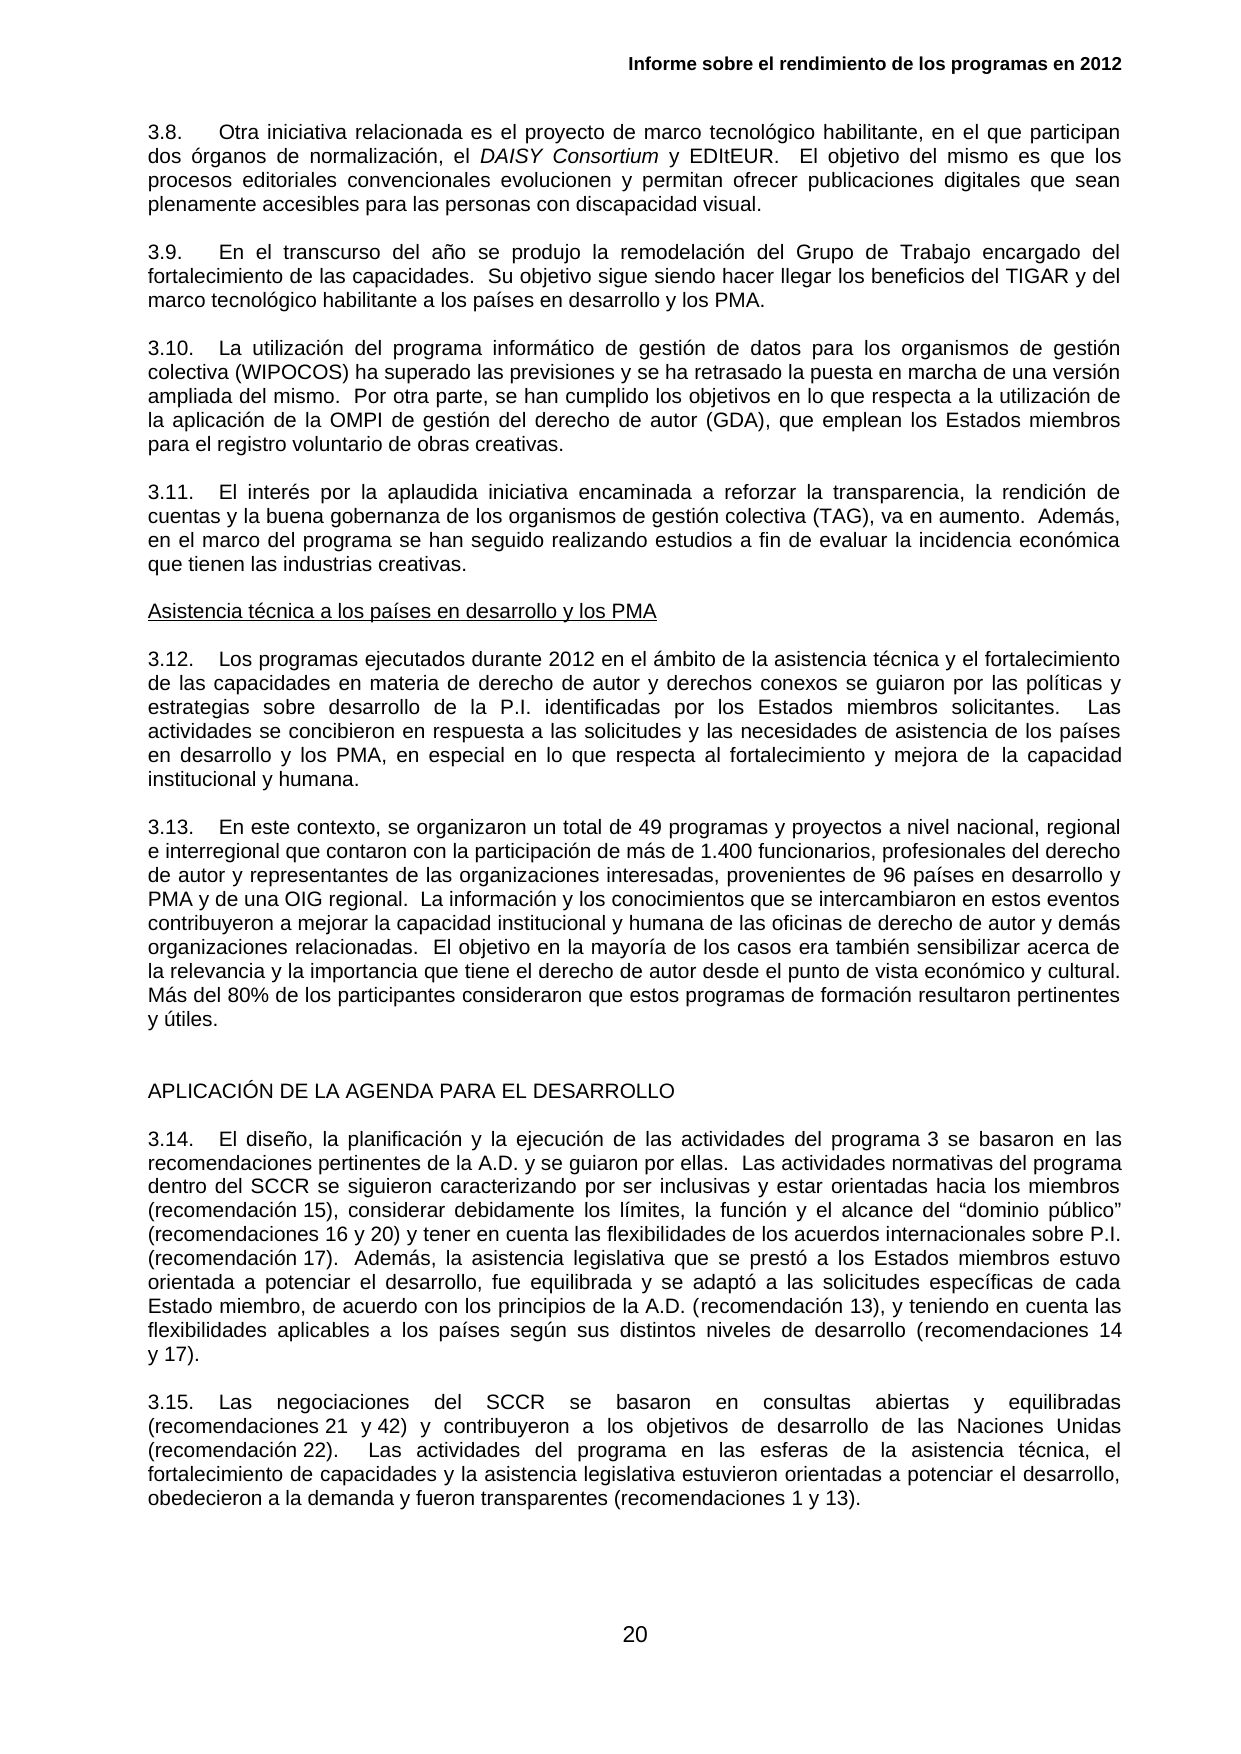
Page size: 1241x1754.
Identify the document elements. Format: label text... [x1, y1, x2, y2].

list El diseño, la planificación y la ejecución de las actividades del programa 3 se basaron en las recomendaciones pertinentes de la A.D. y se guiaron por ellas. Las actividades normativas del programa dentro del SCCR se siguieron caracterizando por ser inclusivas y estar orientadas hacia los miembros (recomendación 15), considerar debidamente los límites, la función y el alcance del “dominio público” (recomendaciones 16 y 20) y tener en cuenta las flexibilidades de los acuerdos internacionales sobre P.I. (recomendación 17). Además, la asistencia legislativa que se prestó a los Estados miembros estuvo orientada a potenciar el desarrollo, fue equilibrada y se adaptó a las solicitudes específicas de cada Estado miembro, de acuerdo con los principios de la A.D. (recomendación 13), y teniendo en cuenta las flexibilidades aplicables a los países según sus distintos niveles de desarrollo (recomendaciones 14 y 17). [148, 1126, 1122, 1366]
list En el transcurso del año se produjo la remodelación del Grupo de Trabajo encargado del fortalecimiento de las capacidades. Su objetivo sigue siendo hacer llegar los beneficios del TIGAR y del marco tecnológico habilitante a los países en desarrollo y los PMA. [148, 240, 1122, 312]
text Asistencia técnica a los países en desarrollo y los PMA [148, 599, 1122, 623]
list El interés por la aplaudida iniciativa encaminada a reforzar la transparencia, la rendición de cuentas y la buena gobernanza de los organismos de gestión colectiva (TAG), va en aumento. Además, en el marco del programa se han seguido realizando estudios a fin de evaluar la incidencia económica que tienen las industrias creativas. [148, 479, 1122, 575]
list La utilización del programa informático de gestión de datos para los organismos de gestión colectiva (WIPOCOS) ha superado las previsiones y se ha retrasado la puesta en marcha de una versión ampliada del mismo. Por otra parte, se han cumplido los objetivos en lo que respecta a la utilización de la aplicación de la OMPI de gestión del derecho de autor (GDA), que emplean los Estados miembros para el registro voluntario de obras creativas. [148, 336, 1122, 456]
list Los programas ejecutados durante 2012 en el ámbito de la asistencia técnica y el fortalecimiento de las capacidades en materia de derecho de autor y derechos conexos se guiaron por las políticas y estrategias sobre desarrollo de la P.I. identificadas por los Estados miembros solicitantes. Las actividades se concibieron en respuesta a las solicitudes y las necesidades de asistencia de los países en desarrollo y los PMA, en especial en lo que respecta al fortalecimiento y mejora de la capacidad institucional y humana. [148, 647, 1122, 791]
list Las negociaciones del SCCR se basaron en consultas abiertas y equilibradas (recomendaciones 21 y 42) y contribuyeron a los objetivos de desarrollo de las Naciones Unidas (recomendación 22). Las actividades del programa en las esferas de la asistencia técnica, el fortalecimiento de capacidades y la asistencia legislativa estuvieron orientadas a potenciar el desarrollo, obedecieron a la demanda y fueron transparentes (recomendaciones 1 y 13). [148, 1390, 1122, 1510]
list Otra iniciativa relacionada es el proyecto de marco tecnológico habilitante, en el que participan dos órganos de normalización, el DAISY Consortium y EDItEUR. El objetivo del mismo es que los procesos editoriales convencionales evolucionen y permitan ofrecer publicaciones digitales que sean plenamente accesibles para las personas con discapacidad visual. [148, 120, 1122, 216]
list En este contexto, se organizaron un total de 49 programas y proyectos a nivel nacional, regional e interregional que contaron con la participación de más de 1.400 funcionarios, profesionales del derecho de autor y representantes de las organizaciones interesadas, provenientes de 96 países en desarrollo y PMA y de una OIG regional. La información y los conocimientos que se intercambiaron en estos eventos contribuyeron a mejorar la capacidad institucional y humana de las oficinas de derecho de autor y demás organizaciones relacionadas. El objetivo en la mayoría de los casos era también sensibilizar acerca de la relevancia y la importancia que tiene el derecho de autor desde el punto de vista económico y cultural. Más del 80% de los participantes consideraron que estos programas de formación resultaron pertinentes y útiles. [148, 815, 1122, 1031]
text APLICACIÓN DE LA AGENDA PARA EL DESARROLLO [148, 1078, 1122, 1102]
